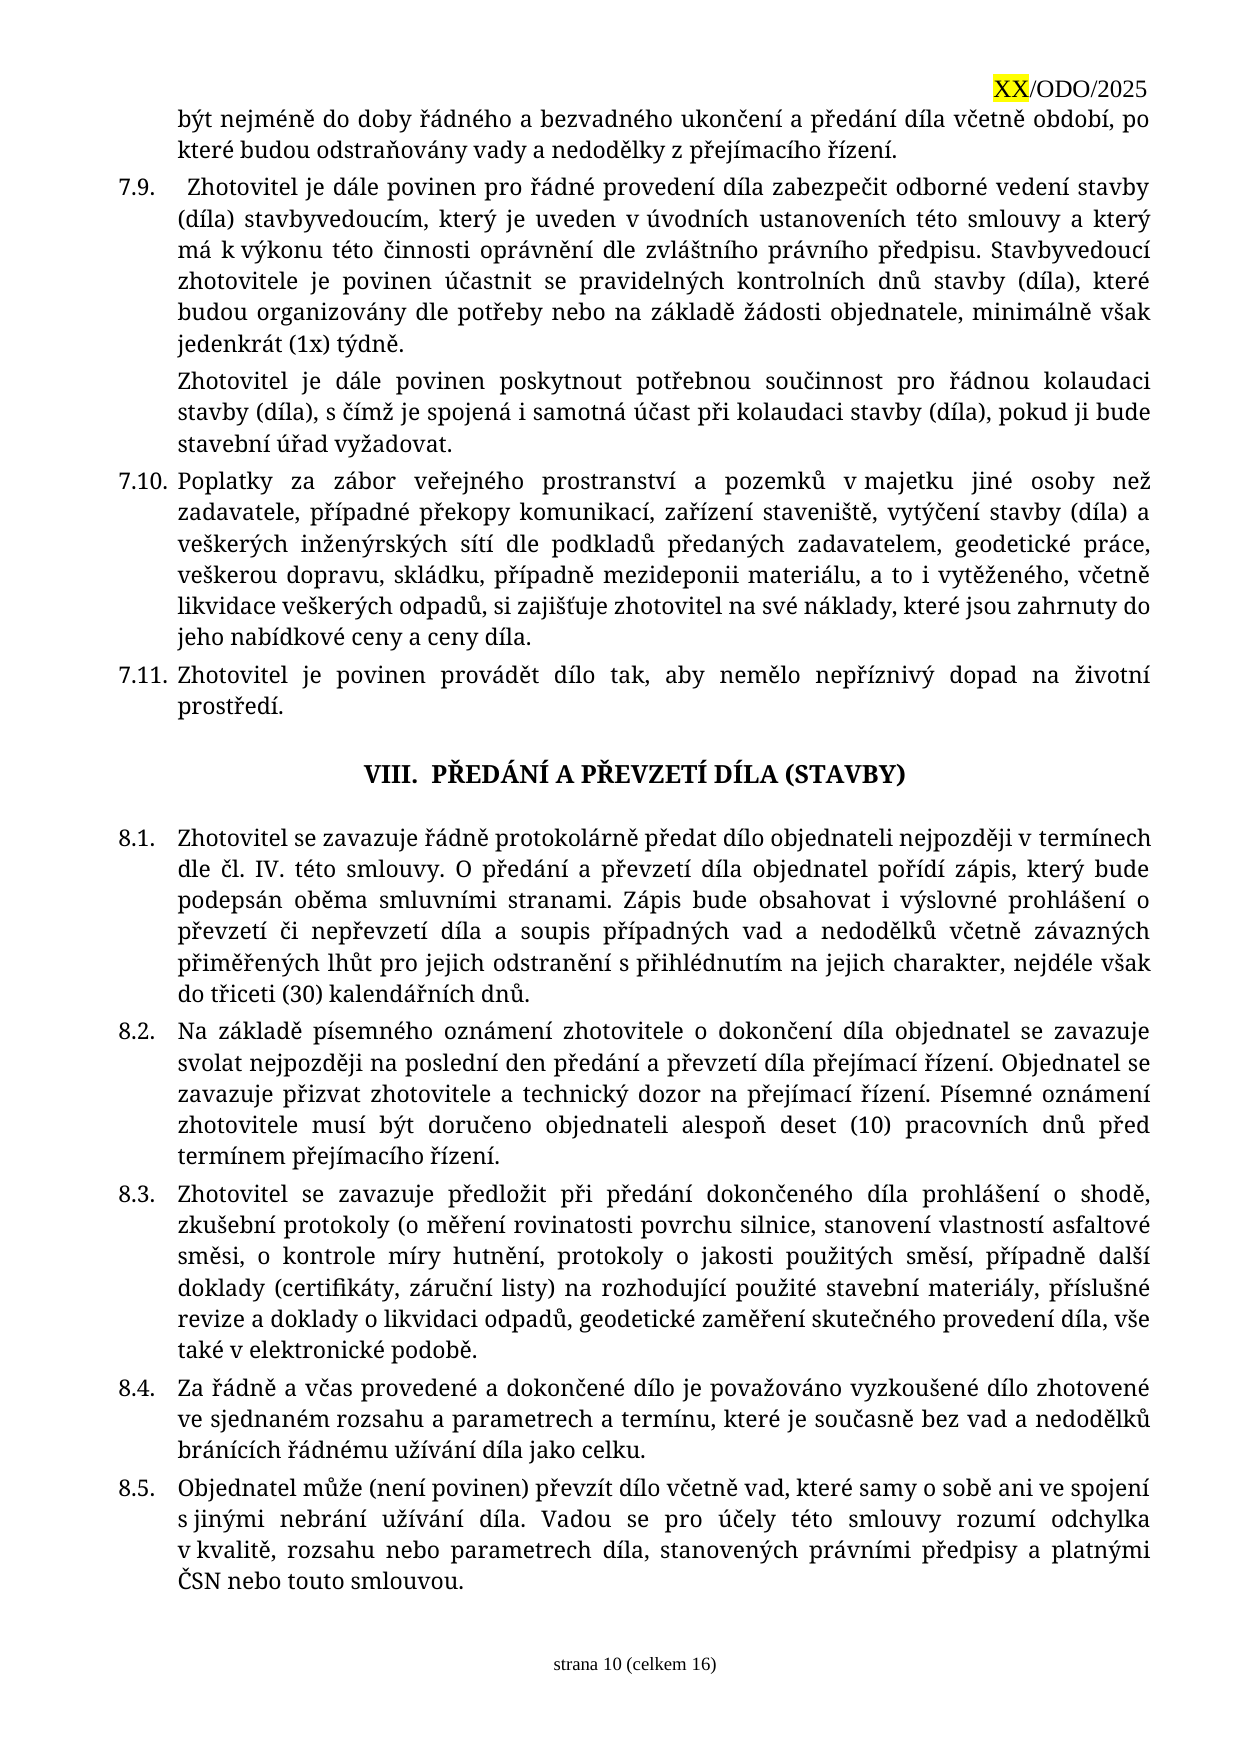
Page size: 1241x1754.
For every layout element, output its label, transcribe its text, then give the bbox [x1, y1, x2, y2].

list Zhotovitel je dále povinen pro řádné provedení díla zabezpečit odborné vedení stavby (díla) stavbyvedoucím, který je uveden v úvodních ustanoveních této smlouvy a který má k výkonu této činnosti oprávnění dle zvláštního právního předpisu. Stavbyvedoucí zhotovitele je povinen účastnit se pravidelných kontrolních dnů stavby (díla), které budou organizovány dle potřeby nebo na základě žádosti objednatele, minimálně však jedenkrát (1x) týdně. [118, 171, 1152, 359]
list Zhotovitel se zavazuje řádně protokolárně předat dílo objednateli nejpozději v termínech dle čl. IV. této smlouvy. O předání a převzetí díla objednatel pořídí zápis, který bude podepsán oběma smluvními stranami. Zápis bude obsahovat i výslovné prohlášení o převzetí či nepřevzetí díla a soupis případných vad a nedodělků včetně závazných přiměřených lhůt pro jejich odstranění s přihlédnutím na jejich charakter, nejdéle však do třiceti (30) kalendářních dnů. [118, 822, 1152, 1009]
list Na základě písemného oznámení zhotovitele o dokončení díla objednatel se zavazuje svolat nejpozději na poslední den předání a převzetí díla přejímací řízení. Objednatel se zavazuje přizvat zhotovitele a technický dozor na přejímací řízení. Písemné oznámení zhotovitele musí být doručeno objednateli alespoň deset (10) pracovních dnů před termínem přejímacího řízení. [118, 1015, 1152, 1172]
list Zhotovitel je povinen provádět dílo tak, aby nemělo nepříznivý dopad na životní prostředí. [118, 659, 1152, 721]
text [177, 102, 1152, 165]
list Zhotovitel se zavazuje předložit při předání dokončeného díla prohlášení o shodě, zkušební protokoly (o měření rovinatosti povrchu silnice, stanovení vlastností asfaltové směsi, o kontrole míry hutnění, protokoly o jakosti použitých směsí, případně další doklady (certifikáty, záruční listy) na rozhodující použité stavební materiály, příslušné revize a doklady o likvidaci odpadů, geodetické zaměření skutečného provedení díla, vše také v elektronické podobě. [118, 1178, 1152, 1365]
list Objednatel může (není povinen) převzít dílo včetně vad, které samy o sobě ani ve spojení s jinými nebrání užívání díla. Vadou se pro účely této smlouvy rozumí odchylka v kvalitě, rozsahu nebo parametrech díla, stanovených právními předpisy a platnými ČSN nebo touto smlouvou. [118, 1472, 1152, 1597]
list Za řádně a včas provedené a dokončené dílo je považováno vyzkoušené dílo zhotovené ve sjednaném rozsahu a parametrech a termínu, které je současně bez vad a nedodělků bránících řádnému užívání díla jako celku. [118, 1372, 1152, 1465]
list Poplatky za zábor veřejného prostranství a pozemků v majetku jiné osoby než zadavatele, případné překopy komunikací, zařízení staveniště, vytýčení stavby (díla) a veškerých inženýrských sítí dle podkladů předaných zadavatelem, geodetické práce, veškerou dopravu, skládku, případně mezideponii materiálu, a to i vytěženého, včetně likvidace veškerých odpadů, si zajišťuje zhotovitel na své náklady, které jsou zahrnuty do jeho nabídkové ceny a ceny díla. [118, 465, 1152, 652]
subtitle VIII. PŘEDÁNÍ A PŘEVZETÍ DÍLA (STAVBY) [118, 756, 1152, 790]
text Zhotovitel je dále povinen poskytnout potřebnou součinnost pro řádnou kolaudaci stavby (díla), s čímž je spojená i samotná účast při kolaudaci stavby (díla), pokud ji bude stavební úřad vyžadovat. [177, 365, 1152, 459]
